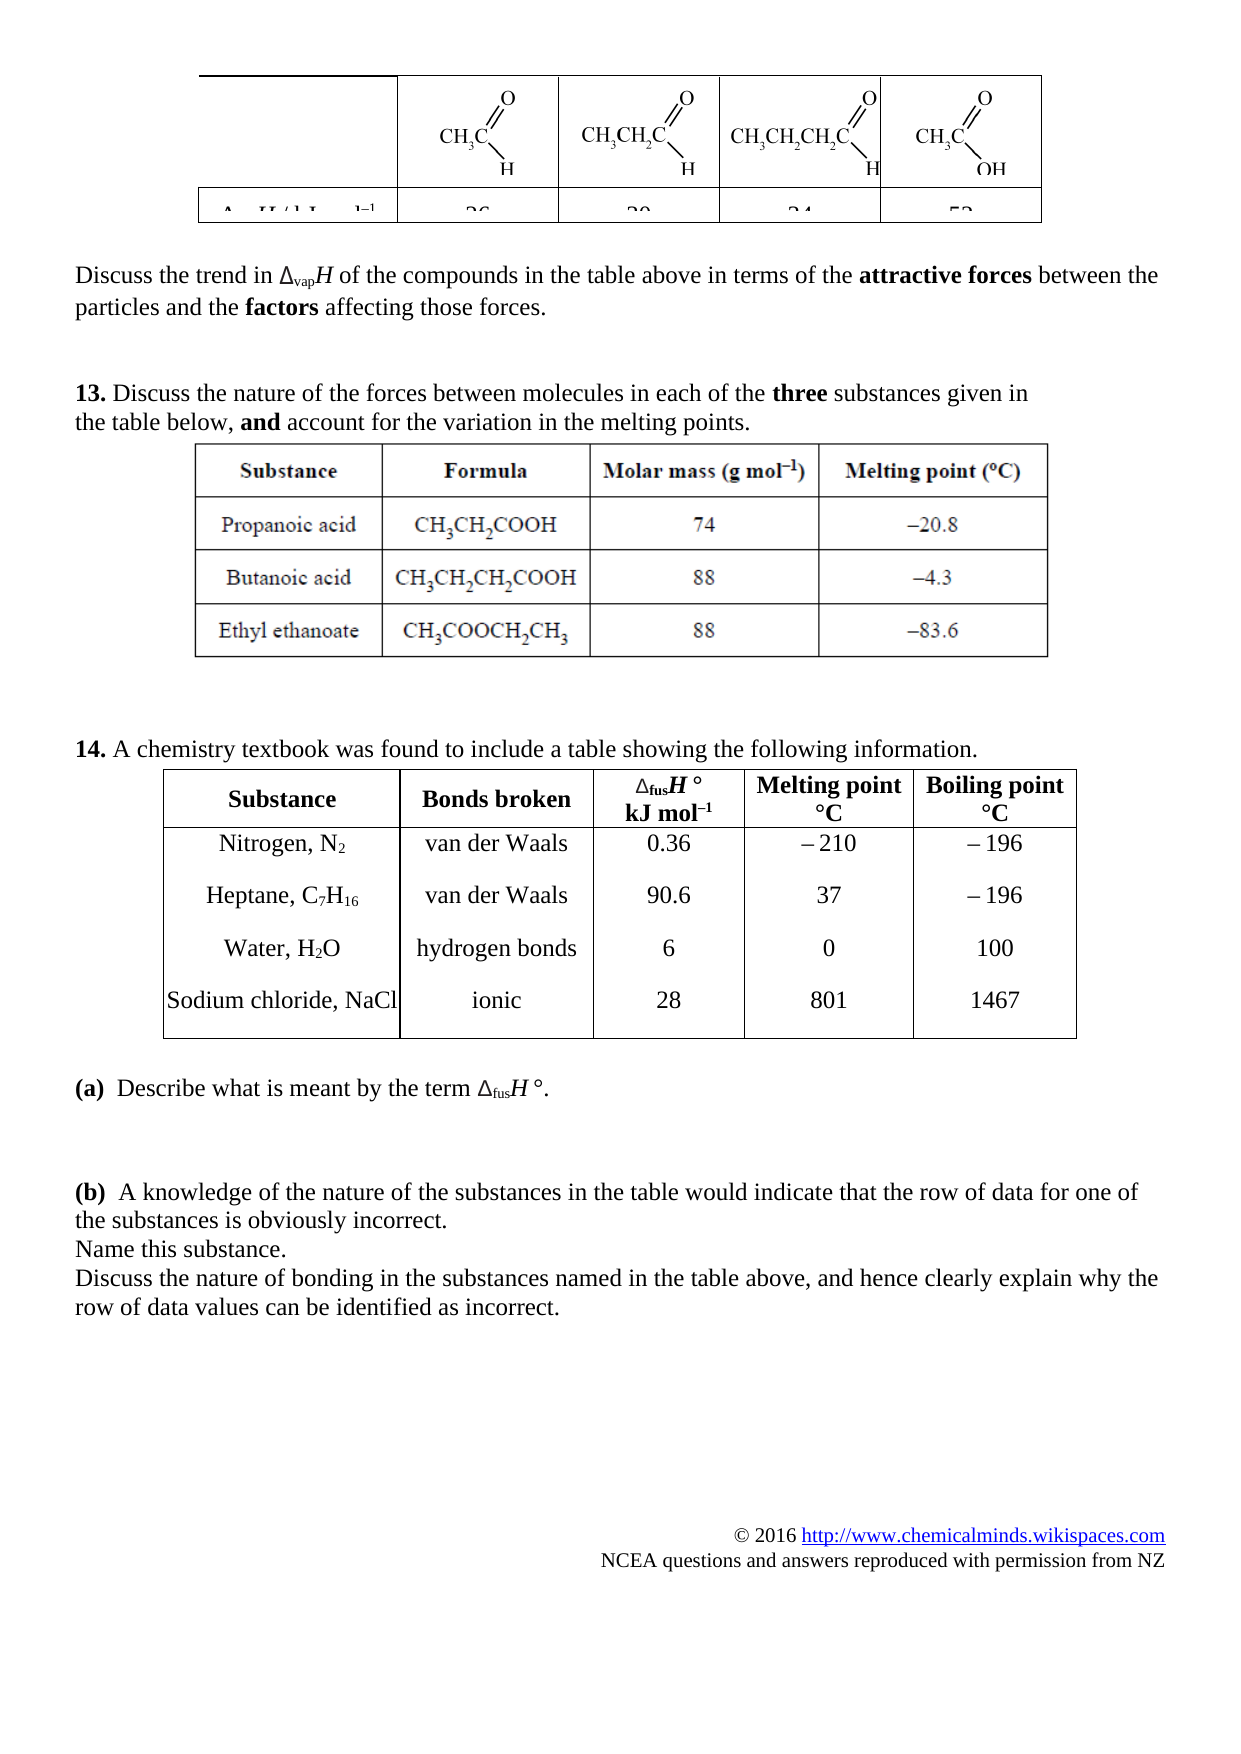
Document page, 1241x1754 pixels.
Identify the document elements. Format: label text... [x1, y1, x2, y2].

table_cell 0.36 90.6 6 28 [594, 828, 744, 1038]
table_cell [720, 76, 880, 187]
text (b) A knowledge of the nature of the substances in the table would indicate that the row of data for one of the substances is obviously incorrect. [75, 1177, 1165, 1234]
text Name this substance. [75, 1234, 1165, 1263]
table_header Melting point °C [745, 770, 913, 827]
table_cell [199, 77, 397, 187]
table_cell [559, 76, 719, 187]
table_cell 26 [398, 188, 558, 222]
text NCEA questions and answers reproduced with permission from NZ [75, 1547, 1165, 1572]
text Discuss the trend in ΔvapH of the compounds in the table above in terms of the attractive forces between the particles and the factors affecting those forces. [75, 258, 1165, 321]
table_cell Nitrogen, N2 Heptane, C7H16 Water, H2O Sodium chloride, NaCl [164, 828, 399, 1038]
table_cell – 196 – 196 100 1467 [914, 828, 1076, 1038]
table_cell 52 [881, 188, 1041, 222]
picture [915, 87, 1007, 175]
table_header Substance [164, 770, 399, 827]
table_cell van der Waals van der Waals hydrogen bonds ionic [401, 828, 593, 1038]
picture [581, 87, 696, 175]
table_header Bonds broken [401, 770, 593, 827]
table_cell – 210 37 0 801 [745, 828, 913, 1038]
text 13. Discuss the nature of the forces between molecules in each of the three substances given in [75, 378, 1165, 407]
text Discuss the nature of bonding in the substances named in the table above, and hence clearly explain why the row of data values can be identified as incorrect. [75, 1263, 1165, 1321]
text the table below, and account for the variation in the melting points. [75, 407, 1165, 436]
picture [439, 87, 516, 175]
table_header ΔfusH ° kJ mol–1 [594, 770, 744, 827]
table_cell [881, 76, 1041, 187]
table_cell 34 [720, 188, 880, 222]
table_header Boiling point °C [914, 770, 1076, 827]
table_cell [398, 76, 558, 187]
table_cell 30 [559, 188, 719, 222]
text (a) Describe what is meant by the term ΔfusH °. [75, 1073, 1165, 1102]
table_cell ∆vapH / kJ mol–1 [199, 188, 397, 222]
text © 2016 http://www.chemicalminds.wikispaces.com [75, 1523, 1165, 1547]
text 14. A chemistry textbook was found to include a table showing the following information. [75, 734, 1165, 763]
picture [731, 87, 880, 175]
